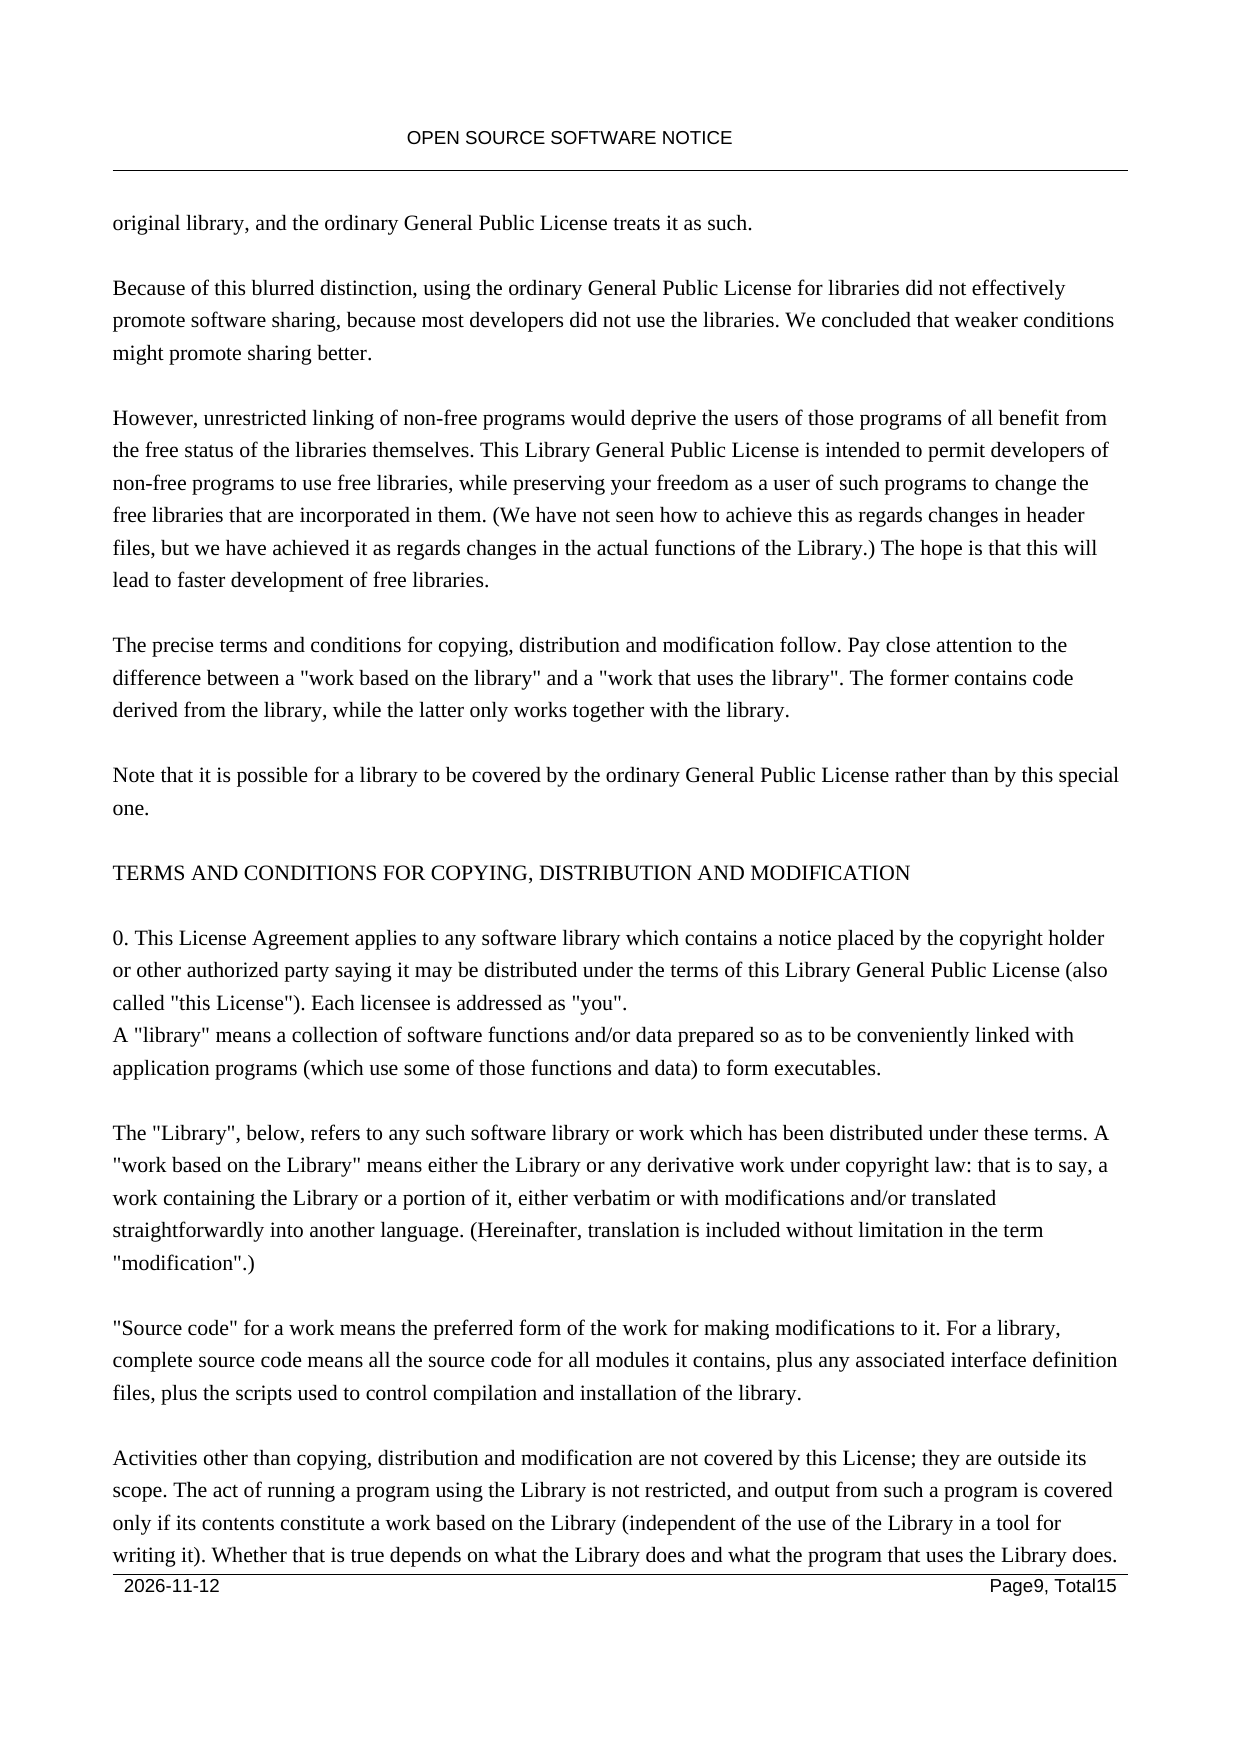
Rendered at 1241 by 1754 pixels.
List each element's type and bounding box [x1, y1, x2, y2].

text [112, 206, 1128, 1571]
